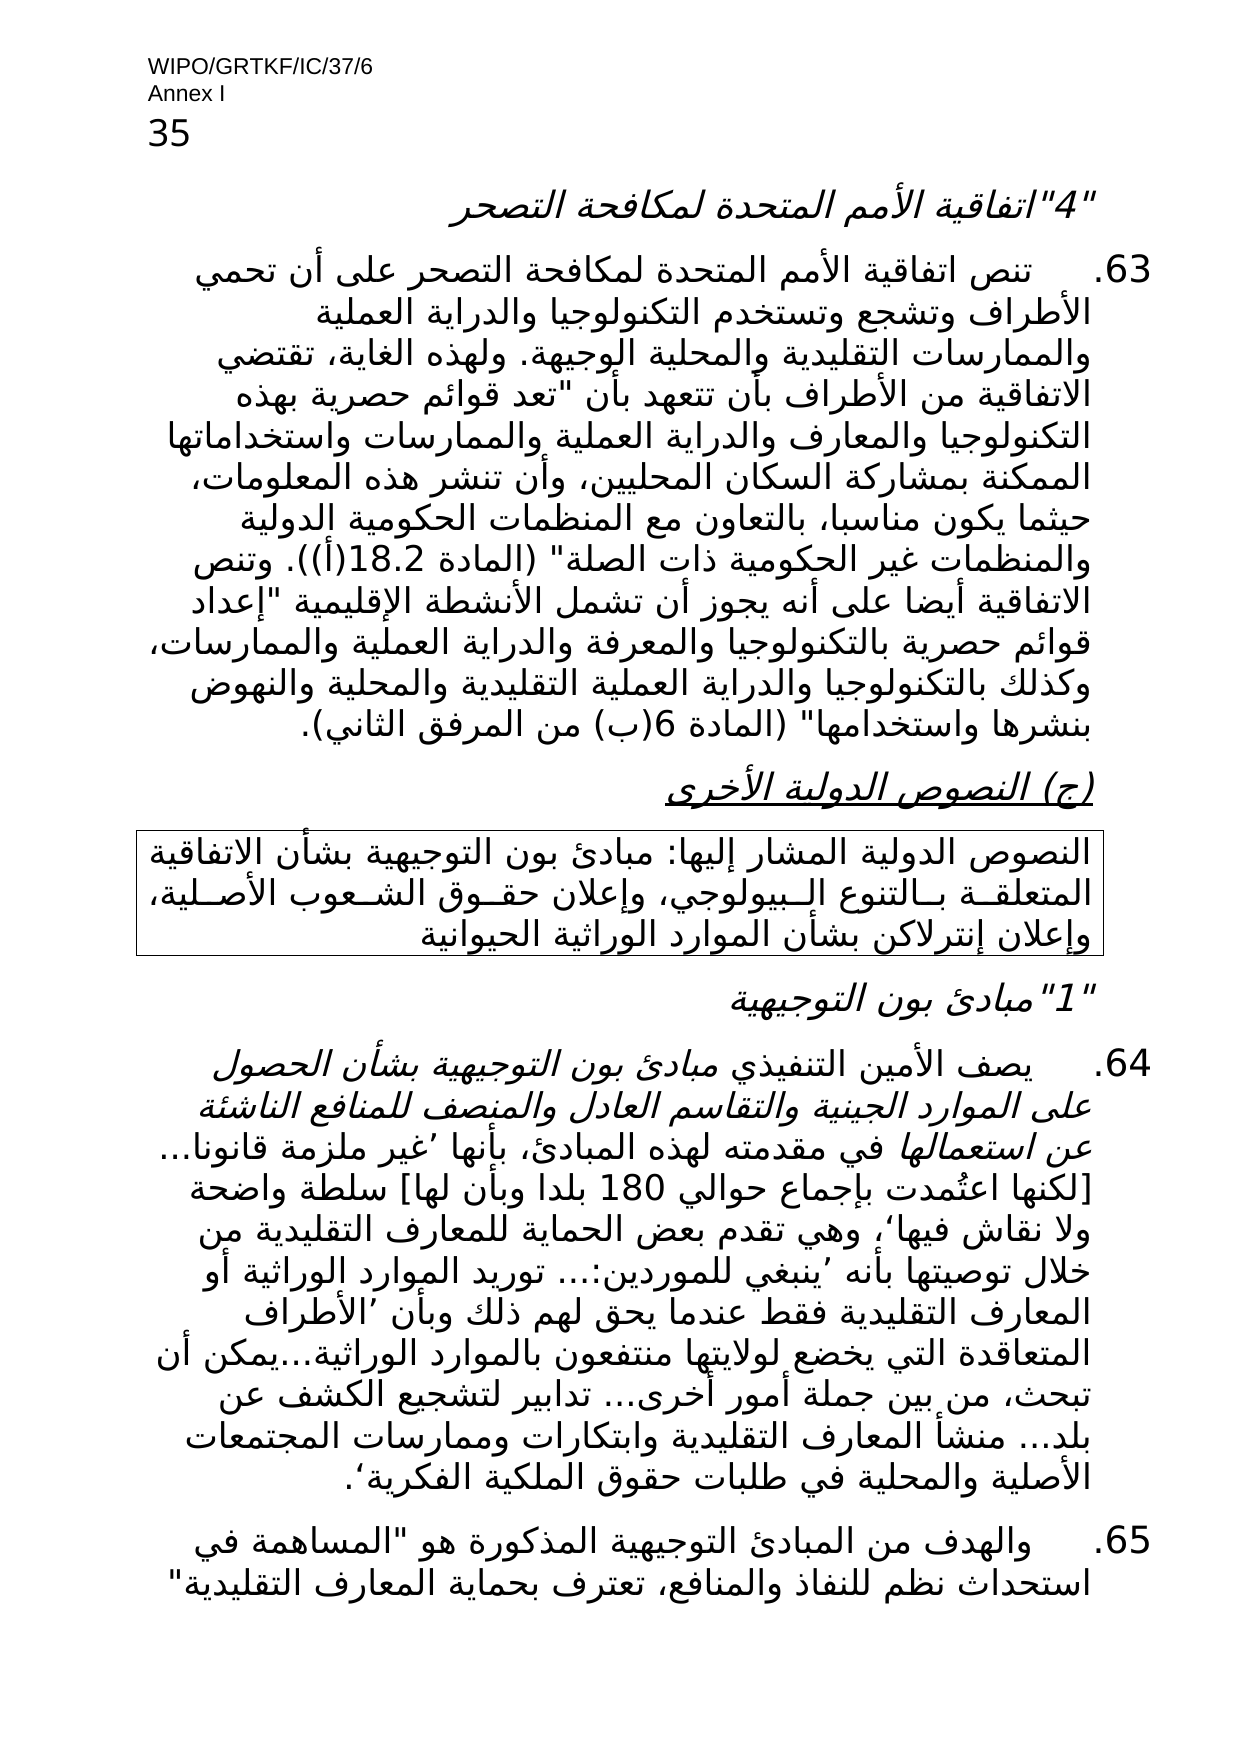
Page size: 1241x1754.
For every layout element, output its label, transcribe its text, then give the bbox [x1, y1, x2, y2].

subtitle "1" مبادئ بون التوجيهية [148, 977, 1092, 1021]
text تنص اتفاقية الأمم المتحدة لمكافحة التصحر على أن تحمي الأطراف وتشجع وتستخدم التكنولوجيا والدراية العملية والممارسات التقليدية والمحلية الوجيهة. ولهذه الغاية، تقتضي الاتفاقية من الأطراف بأن تتعهد بأن "تعد قوائم حصرية بهذه التكنولوجيا والمعارف والدراية العملية والممارسات واستخداماتها الممكنة بمشاركة السكان المحليين، وأن تنشر هذه المعلومات، حيثما يكون مناسبا، بالتعاون مع المنظمات الحكومية الدولية والمنظمات غير الحكومية ذات الصلة" (المادة 18.2(أ)). وتنص الاتفاقية أيضا على أنه يجوز أن تشمل الأنشطة الإقليمية "إعداد قوائم حصرية بالتكنولوجيا والمعرفة والدراية العملية والممارسات، وكذلك بالتكنولوجيا والدراية العملية التقليدية والمحلية والنهوض بنشرها واستخدامها" (المادة 6(ب) من المرفق الثاني). [148, 248, 1092, 745]
table_header النصوص الدولية المشار إليها: مبادئ بون التوجيهية بشأن الاتفاقية المتعلقة بالتنوع البيولوجي، وإعلان حقوق الشعوب الأصلية، وإعلان إنترلاكن بشأن الموارد الوراثية الحيوانية [137, 831, 1103, 955]
text يصف الأمين التنفيذي مبادئ بون التوجيهية بشأن الحصول على الموارد الجينية والتقاسم العادل والمنصف للمنافع الناشئة عن استعمالها في مقدمته لهذه المبادئ، بأنها ’غير ملزمة قانونا...[لكنها اعتُمدت بإجماع حوالي 180 بلدا وبأن لها] سلطة واضحة ولا نقاش فيها‘، وهي تقدم بعض الحماية للمعارف التقليدية من خلال توصيتها بأنه ’ينبغي للموردين:... توريد الموارد الوراثية أو المعارف التقليدية فقط عندما يحق لهم ذلك وبأن ’الأطراف المتعاقدة التي يخضع لولايتها منتفعون بالموارد الوراثية...يمكن أن تبحث، من بين جملة أمور أخرى... تدابير لتشجيع الكشف عن بلد... منشأ المعارف التقليدية وابتكارات وممارسات المجتمعات الأصلية والمحلية في طلبات حقوق الملكية الفكرية‘. [148, 1042, 1092, 1498]
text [148, 1518, 1092, 1603]
subtitle (ج) النصوص الدولية الأخرى [148, 766, 1093, 809]
subtitle "4" اتفاقية الأمم المتحدة لمكافحة التصحر [148, 183, 1092, 227]
